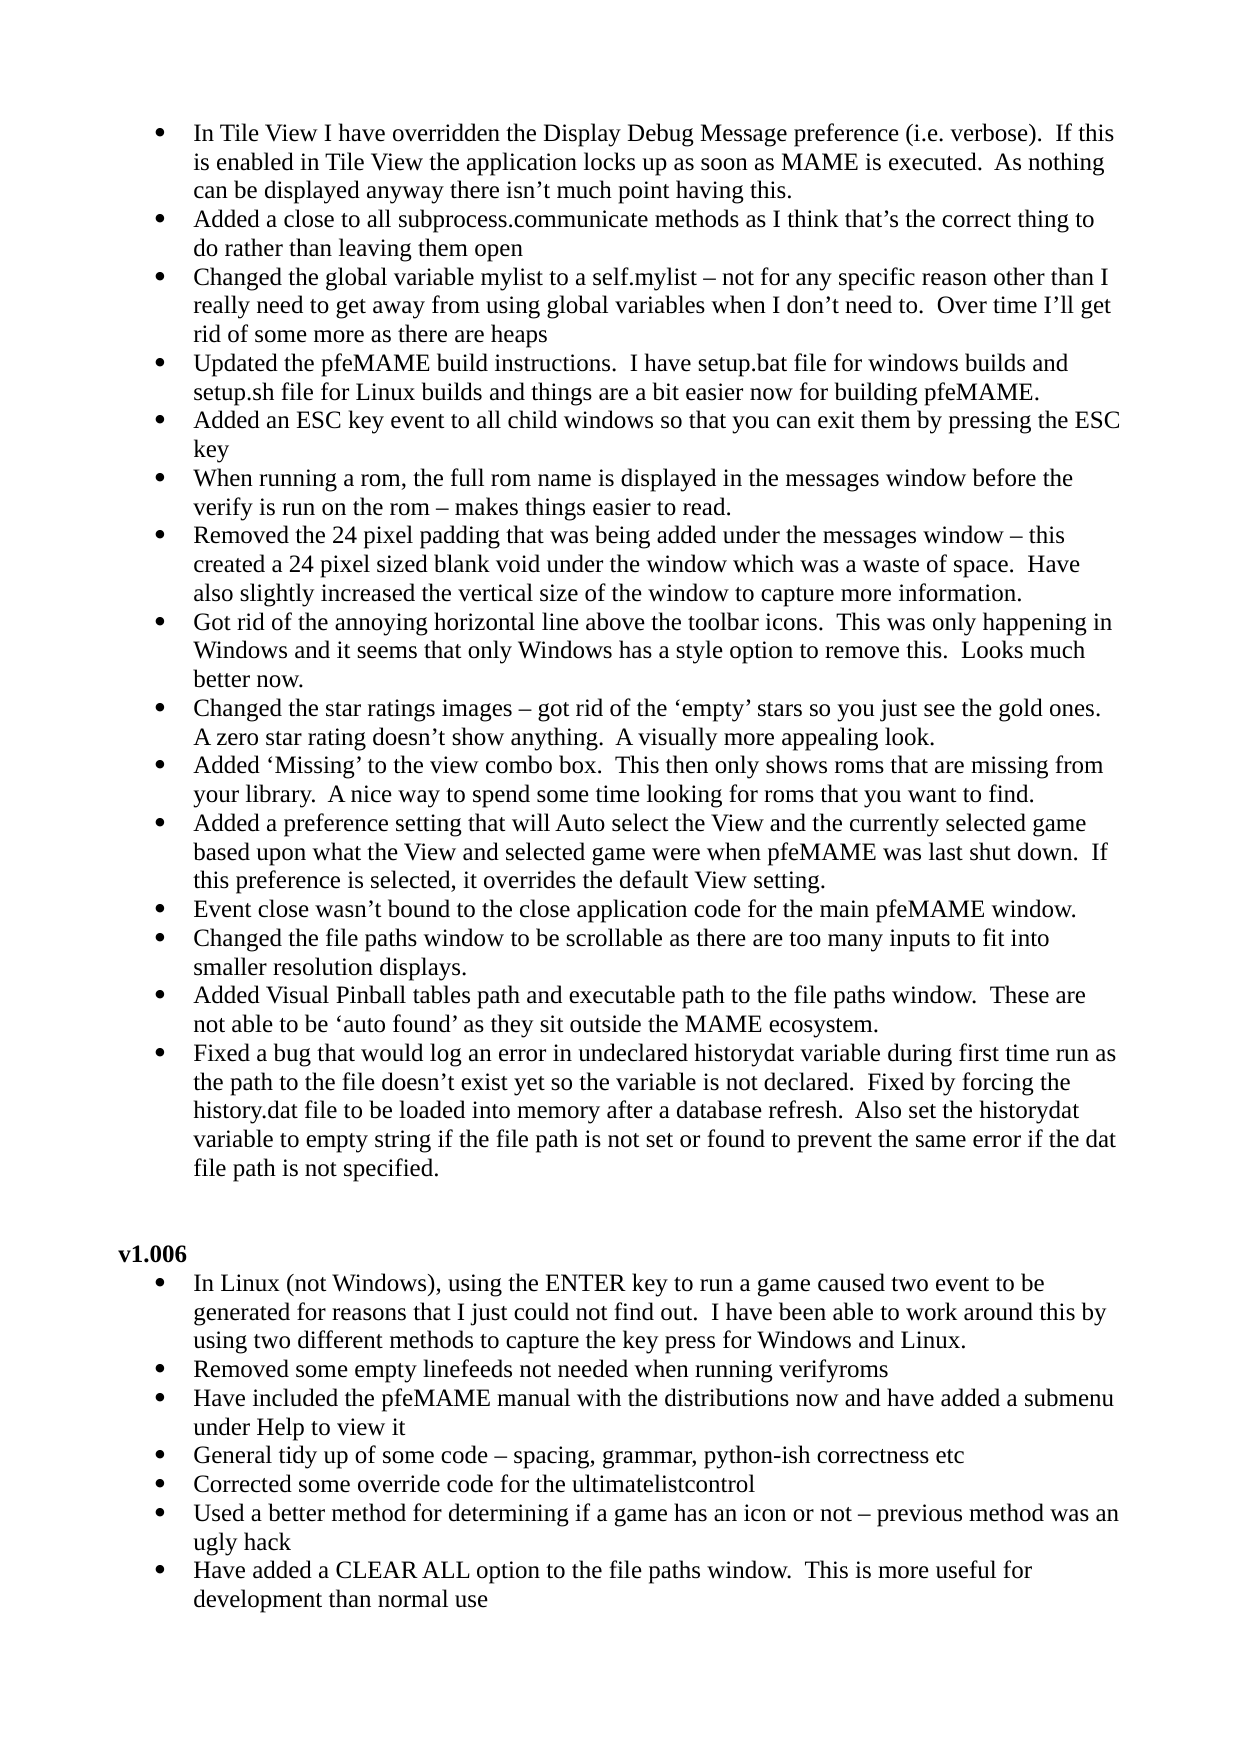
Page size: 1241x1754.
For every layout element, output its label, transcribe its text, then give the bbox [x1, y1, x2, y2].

list Changed the file paths window to be scrollable as there are too many inputs to fit into smaller resolution displays. [156, 923, 1122, 981]
list Changed the star ratings images – got rid of the ‘empty’ stars so you just see the gold ones. A zero star rating doesn’t show anything. A visually more appealing look. [156, 693, 1122, 751]
list Used a better method for determining if a game has an icon or not – previous method was an ugly hack [156, 1498, 1122, 1556]
text v1.006 [118, 1239, 1122, 1268]
list Have added a CLEAR ALL option to the file paths window. This is more useful for development than normal use [156, 1556, 1122, 1613]
list In Tile View I have overridden the Display Debug Message preference (i.e. verbose). If this is enabled in Tile View the application locks up as soon as MAME is executed. As nothing can be displayed anyway there isn’t much point having this. [156, 118, 1122, 204]
list Added ‘Missing’ to the view combo box. This then only shows roms that are missing from your library. A nice way to spend some time looking for roms that you want to find. [156, 751, 1122, 808]
list In Linux (not Windows), using the ENTER key to run a game caused two event to be generated for reasons that I just could not find out. I have been able to work around this by using two different methods to capture the key press for Windows and Linux. [156, 1268, 1122, 1354]
list Updated the pfeMAME build instructions. I have setup.bat file for windows builds and setup.sh file for Linux builds and things are a bit easier now for building pfeMAME. [156, 348, 1122, 406]
list Added Visual Pinball tables path and executable path to the file paths window. These are not able to be ‘auto found’ as they sit outside the MAME ecosystem. [156, 981, 1122, 1038]
list Added a preference setting that will Auto select the View and the currently selected game based upon what the View and selected game were when pfeMAME was last shut down. If this preference is selected, it overrides the default View setting. [156, 808, 1122, 894]
list Have included the pfeMAME manual with the distributions now and have added a submenu under Help to view it [156, 1383, 1122, 1441]
list Removed the 24 pixel padding that was being added under the messages window – this created a 24 pixel sized blank void under the window which was a waste of space. Have also slightly increased the vertical size of the window to capture more information. [156, 521, 1122, 607]
list Got rid of the annoying horizontal line above the toolbar icons. This was only happening in Windows and it seems that only Windows has a style option to remove this. Looks much better now. [156, 607, 1122, 693]
list Event close wasn’t bound to the close application code for the main pfeMAME window. [156, 894, 1122, 923]
list Added an ESC key event to all child windows so that you can exit them by pressing the ESC key [156, 406, 1122, 463]
list Removed some empty linefeeds not needed when running verifyroms [156, 1354, 1122, 1383]
list Fixed a bug that would log an error in undeclared historydat variable during first time run as the path to the file doesn’t exist yet so the variable is not declared. Fixed by forcing the history.dat file to be loaded into memory after a database refresh. Also set the historydat variable to empty string if the file path is not set or found to prevent the same error if the dat file path is not specified. [156, 1038, 1122, 1182]
list When running a rom, the full rom name is displayed in the messages window before the verify is run on the rom – makes things easier to read. [156, 463, 1122, 521]
list General tidy up of some code – spacing, grammar, python-ish correctness etc [156, 1441, 1122, 1469]
list Added a close to all subprocess.communicate methods as I think that’s the correct thing to do rather than leaving them open [156, 204, 1122, 262]
list Corrected some override code for the ultimatelistcontrol [156, 1469, 1122, 1498]
list Changed the global variable mylist to a self.mylist – not for any specific reason other than I really need to get away from using global variables when I don’t need to. Over time I’ll get rid of some more as there are heaps [156, 262, 1122, 348]
